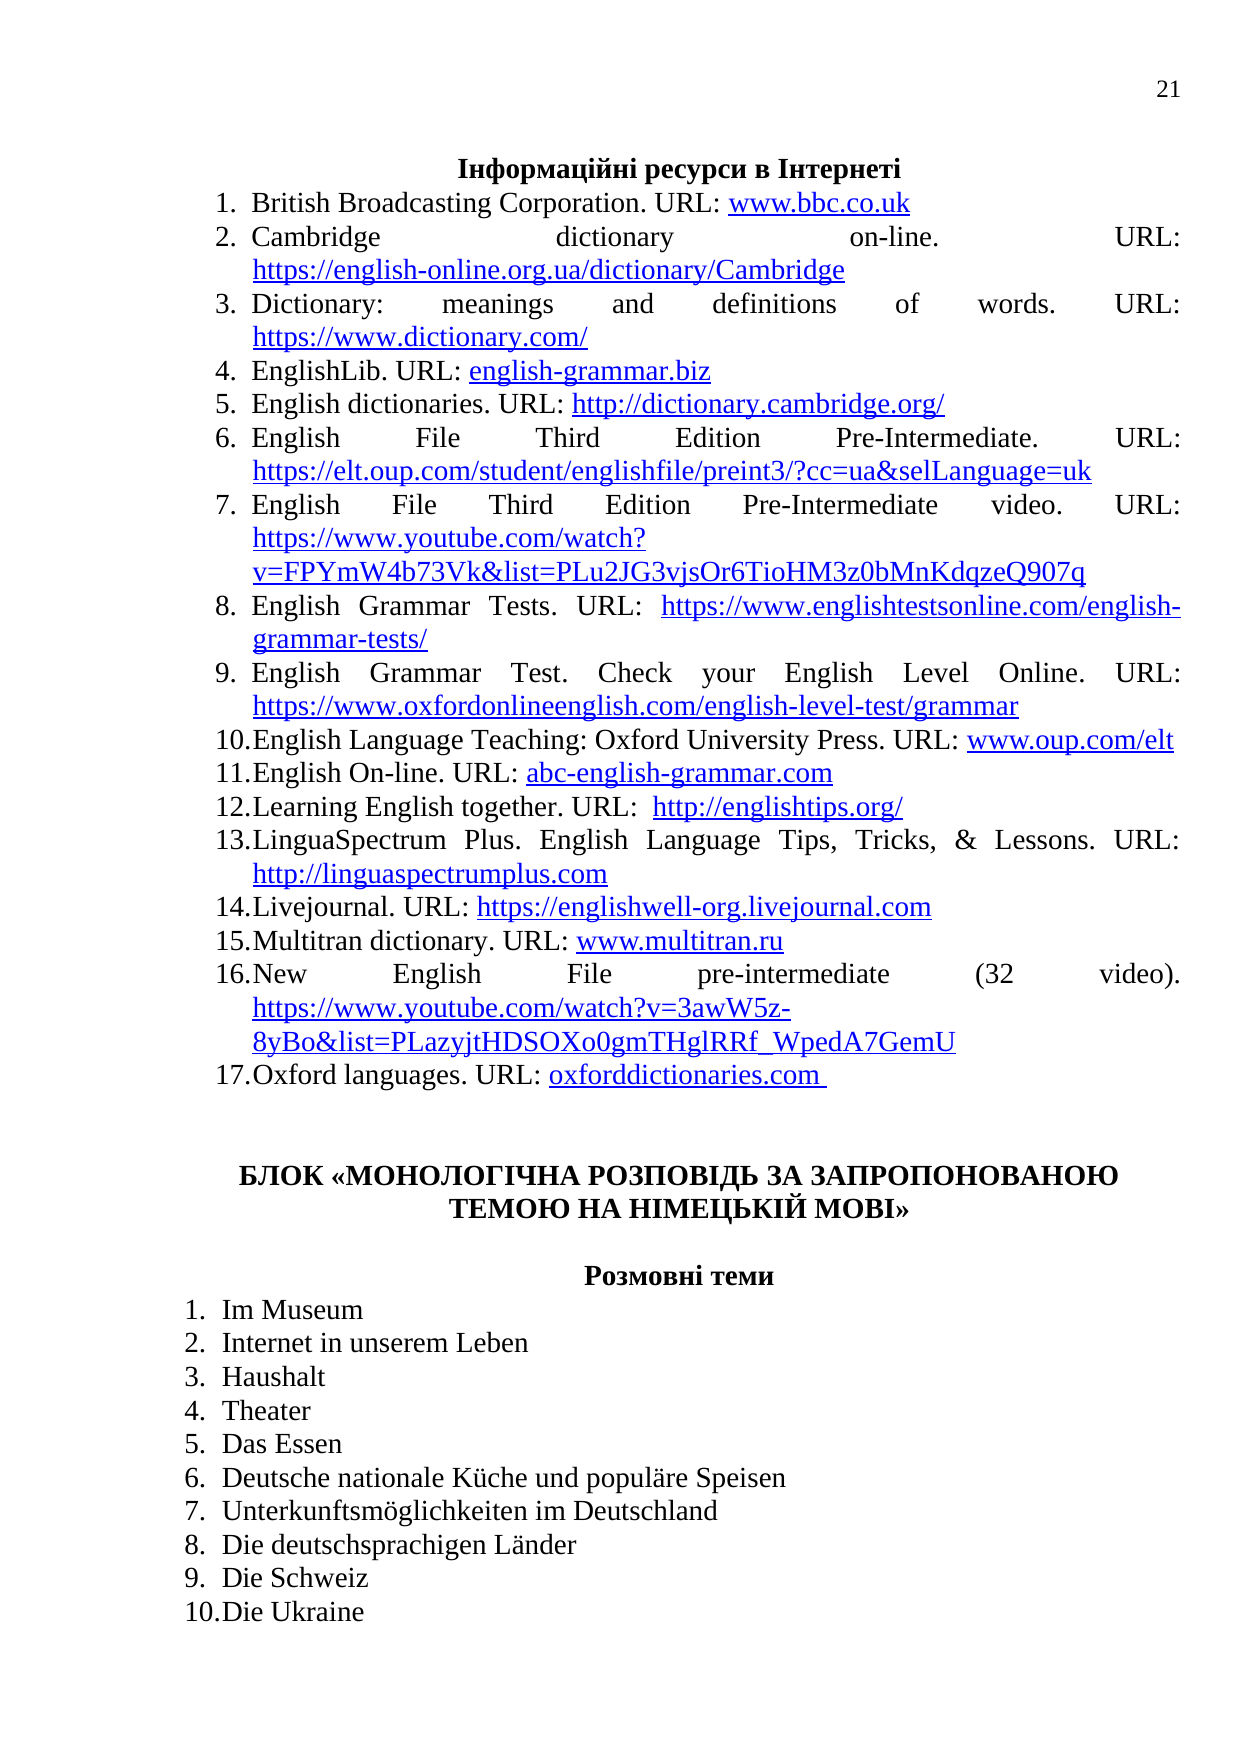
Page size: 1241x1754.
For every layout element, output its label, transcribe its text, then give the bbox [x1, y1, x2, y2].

list New English File pre-intermediate (32 video). https://www.youtube.com/watch?v=3awW5z-8yBo&list=PLazyjtHDSOXo0gmTHglRRf_WpedA7GemU [215, 957, 1181, 1057]
list English File Third Edition Pre-Intermediate video. URL: https://www.youtube.com/watch?v=FPYmW4b73Vk&list=PLu2JG3vjsOr6TioHM3z0bMnKdqzeQ907q [215, 487, 1181, 588]
list Dictionary: meanings and definitions of words. URL: https://www.dictionary.com/ [215, 286, 1181, 353]
list EnglishLib. URL: english-grammar.biz [215, 353, 1181, 386]
list Die deutschsprachigen Länder [184, 1527, 1181, 1560]
list Haushalt [184, 1359, 1181, 1393]
list English On-line. URL: abc-english-grammar.com [215, 755, 1181, 789]
list English Language Teaching: Oxford University Press. URL: www.oup.com/elt [215, 722, 1181, 755]
list English File Third Edition Pre-Intermediate. URL: https://elt.oup.com/student/englishfile/preint3/?cc=ua&selLanguage=uk [215, 420, 1181, 487]
list English dictionaries. URL: http://dictionary.cambridge.org/ [215, 386, 1181, 420]
list Die Ukraine [184, 1594, 1181, 1627]
list LinguaSpectrum Plus. English Language Tips, Tricks, & Lessons. URL: http://linguaspectrumplus.com [215, 822, 1181, 889]
list Die Schweiz [184, 1560, 1181, 1594]
list Deutsche nationale Küche und populäre Speisen [184, 1460, 1181, 1493]
list Cambridge dictionary on-line. URL: https://english-online.org.ua/dictionary/Cambridge [215, 219, 1181, 286]
list Internet in unserem Leben [184, 1326, 1181, 1359]
list Das Essen [184, 1426, 1181, 1460]
list English Grammar Tests. URL: https://www.englishtestsonline.com/english-grammar-tests/ [215, 588, 1181, 655]
text Розмовні теми [177, 1258, 1181, 1292]
list Oxford languages. URL: oxforddictionaries.com [215, 1057, 1181, 1091]
list Im Museum [184, 1292, 1181, 1326]
list Unterkunftsmöglichkeiten im Deutschland [184, 1493, 1181, 1527]
list Theater [184, 1393, 1181, 1426]
list Livejournal. URL: https://englishwell-org.livejournal.com [215, 889, 1181, 923]
list Learning English together. URL: http://englishtips.org/ [215, 789, 1181, 822]
text БЛОК «МОНОЛОГІЧНА РОЗПОВІДЬ ЗА ЗАПРОПОНОВАНОЮ ТЕМОЮ НА НІМЕЦЬКІЙ МОВІ» [177, 1158, 1181, 1225]
list British Broadcasting Corporation. URL: www.bbc.co.uk [215, 185, 1181, 219]
list English Grammar Test. Check your English Level Online. URL: https://www.oxfordonlineenglish.com/english-level-test/grammar [215, 655, 1181, 722]
list Multitran dictionary. URL: www.multitran.ru [215, 923, 1181, 957]
text Інформаційні ресурси в Інтернеті [177, 152, 1181, 185]
